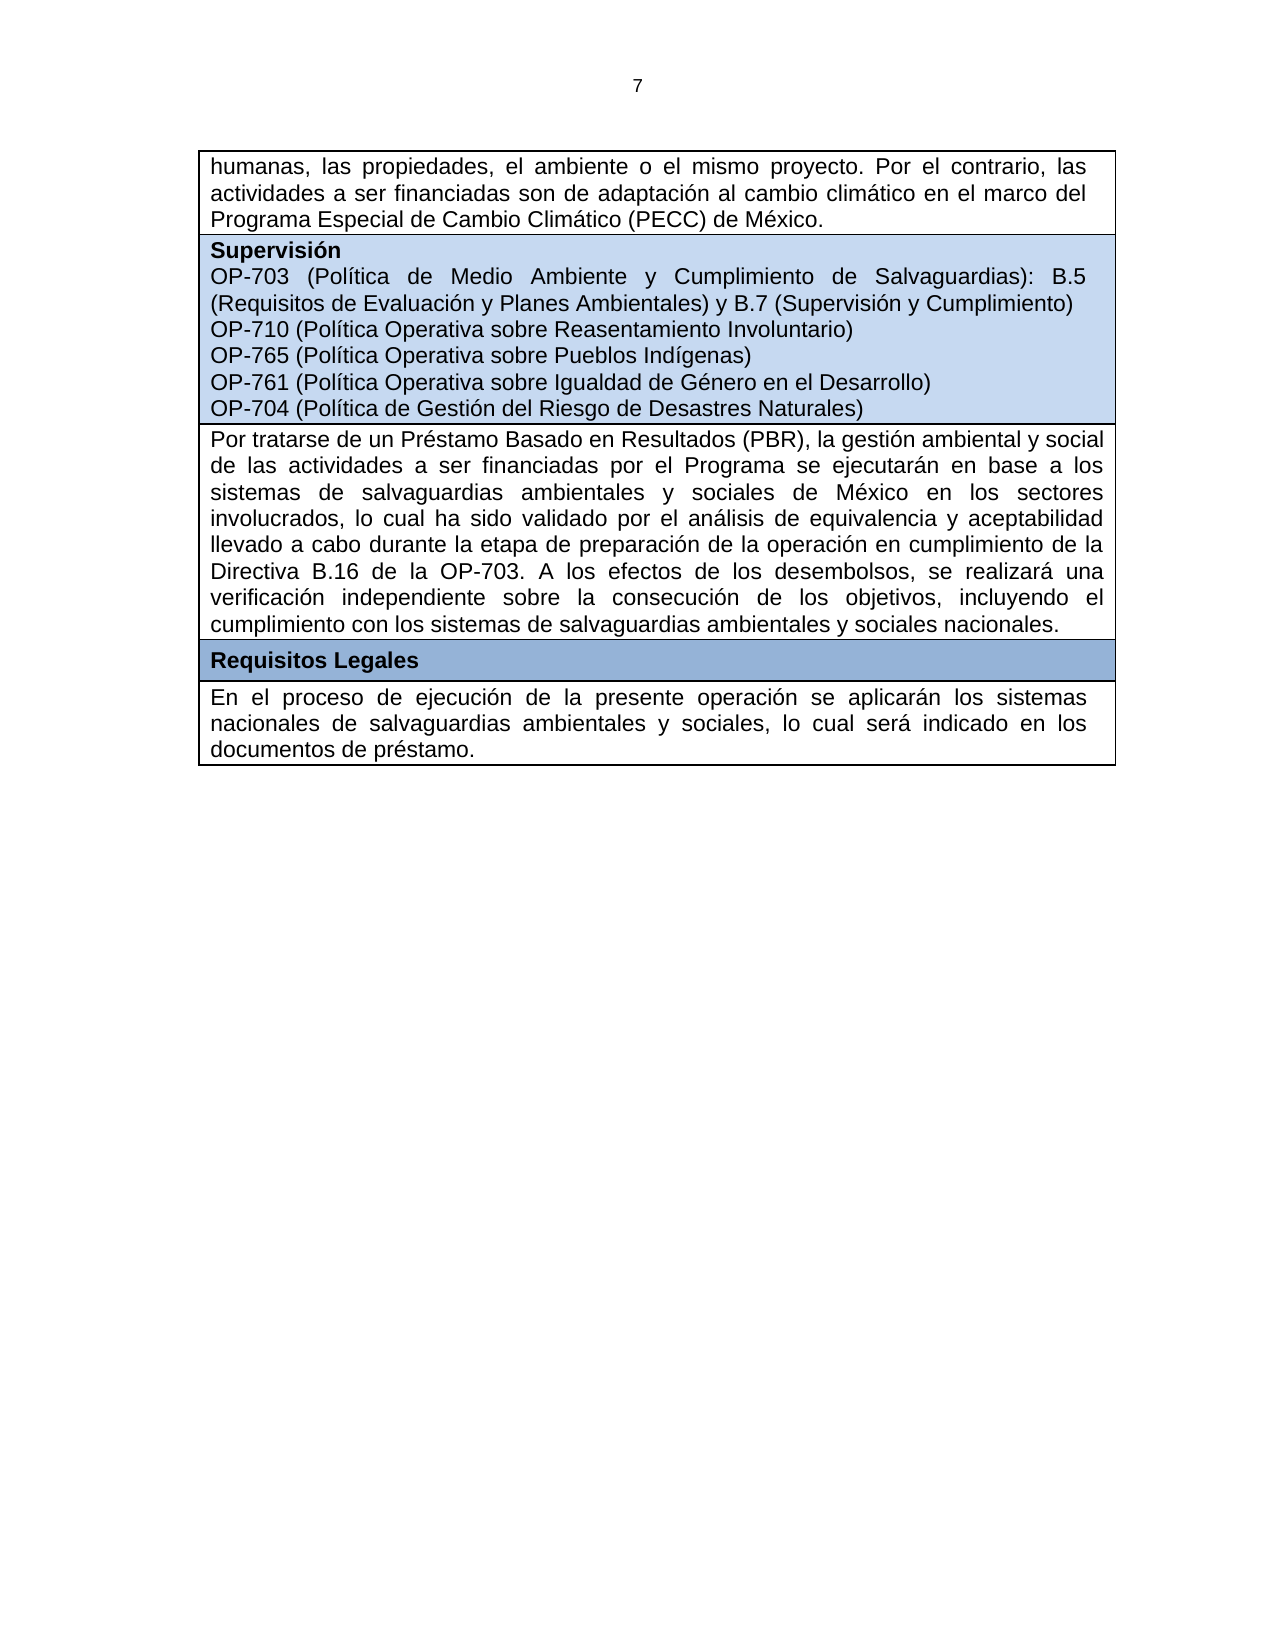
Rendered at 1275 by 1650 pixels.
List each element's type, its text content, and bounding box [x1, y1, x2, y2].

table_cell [200, 152, 1115, 234]
table_cell En el proceso de ejecución de la presente operación se aplicarán los sistemas nacionales de salvaguardias ambientales y sociales, lo cual será indicado en los documentos de préstamo. [200, 682, 1115, 764]
table_cell Supervisión OP-703 (Política de Medio Ambiente y Cumplimiento de Salvaguardias): B.5 (Requisitos de Evaluación y Planes Ambientales) y B.7 (Supervisión y Cumplimiento) OP-710 (Política Operativa sobre Reasentamiento Involuntario) OP-765 (Política Operativa sobre Pueblos Indígenas) OP-761 (Política Operativa sobre Igualdad de Género en el Desarrollo) OP-704 (Política de Gestión del Riesgo de Desastres Naturales) [200, 235, 1115, 423]
table_cell Requisitos Legales [200, 640, 1115, 680]
table_cell Por tratarse de un Préstamo Basado en Resultados (PBR), la gestión ambiental y social de las actividades a ser financiadas por el Programa se ejecutarán en base a los sistemas de salvaguardias ambientales y sociales de México en los sectores involucrados, lo cual ha sido validado por el análisis de equivalencia y aceptabilidad llevado a cabo durante la etapa de preparación de la operación en cumplimiento de la Directiva B.16 de la OP-703. A los efectos de los desembolsos, se realizará una verificación independiente sobre la consecución de los objetivos, incluyendo el cumplimiento con los sistemas de salvaguardias ambientales y sociales nacionales. [200, 425, 1115, 638]
